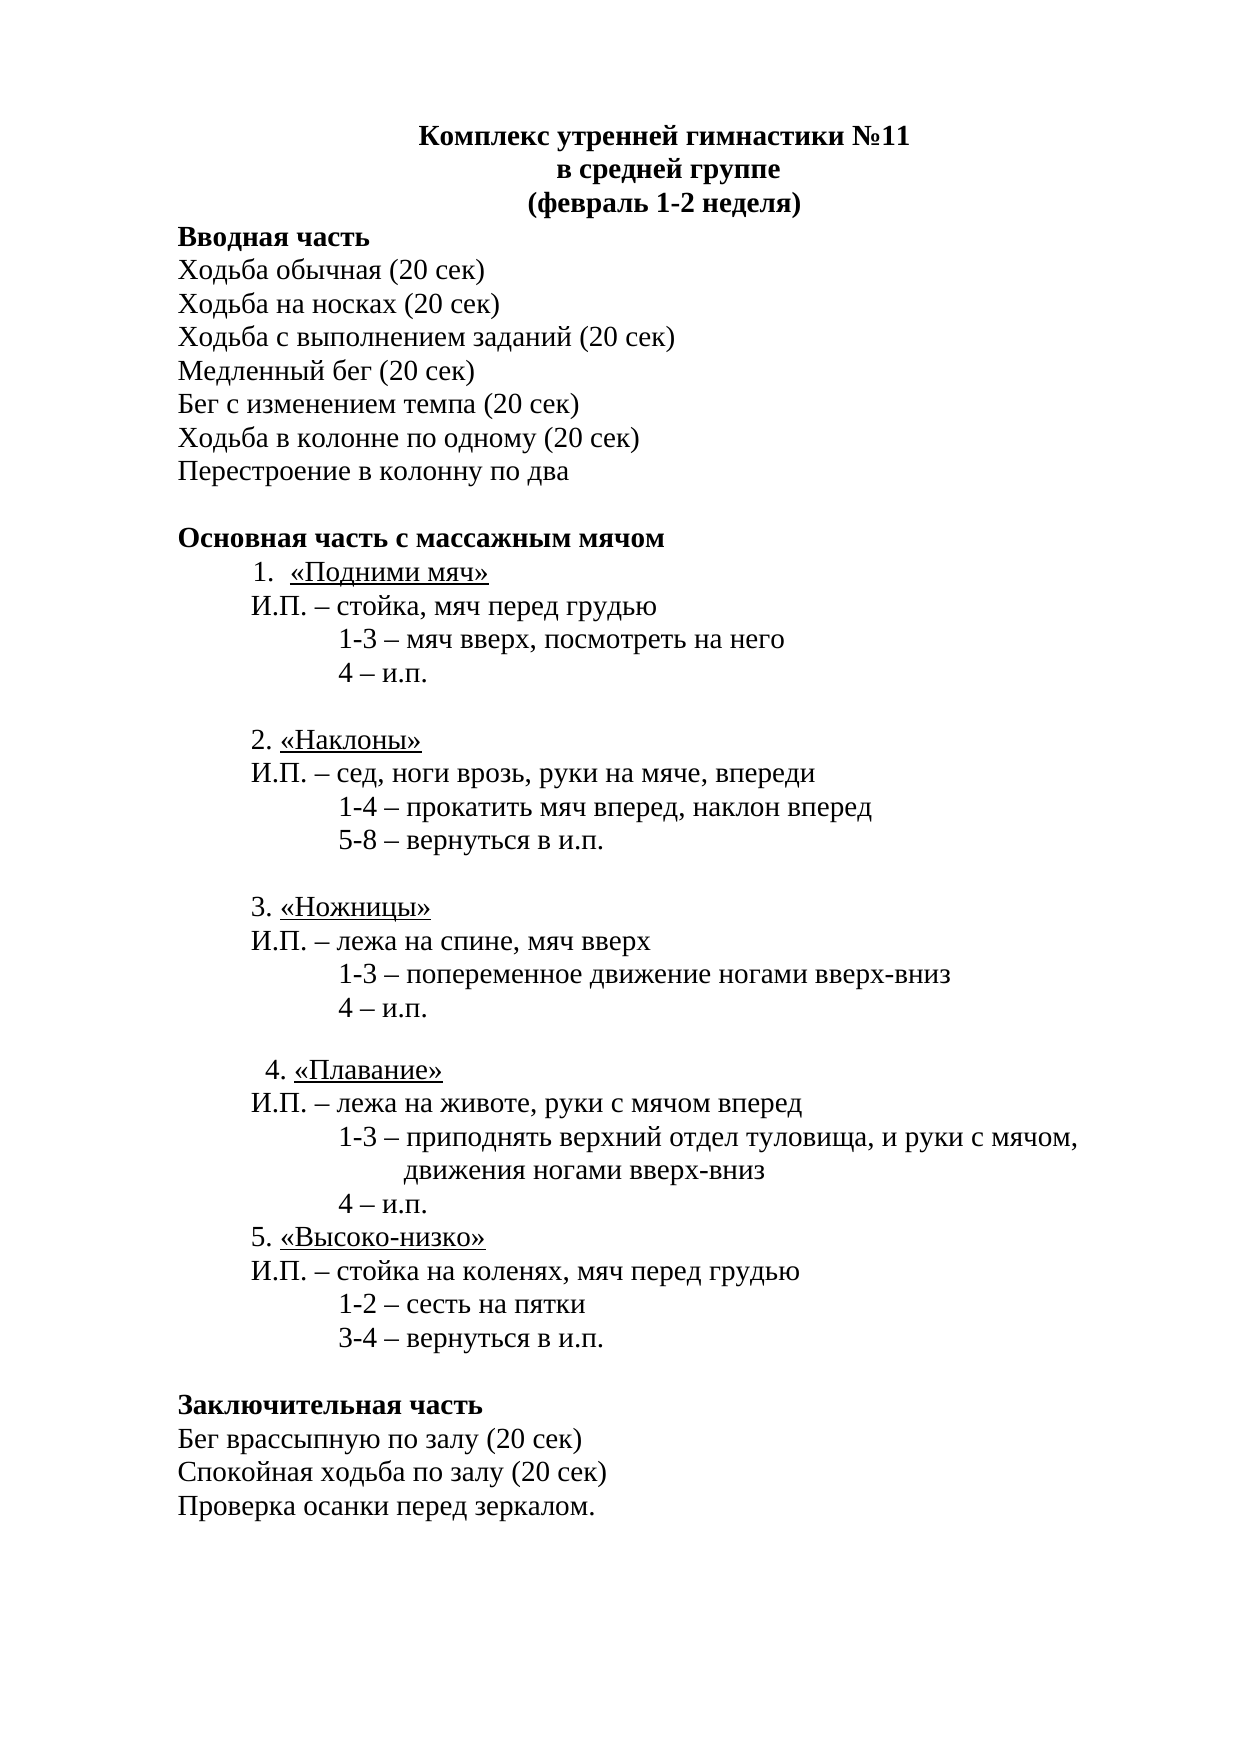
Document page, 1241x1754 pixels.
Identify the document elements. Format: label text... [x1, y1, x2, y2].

text 4 – и.п. [251, 990, 1152, 1024]
text И.П. – лежа на спине, мяч вверх [251, 923, 1152, 957]
text Ходьба с выполнением заданий (20 сек) [177, 319, 1152, 353]
text 4 – и.п. [251, 655, 1152, 688]
text 2. «Наклоны» [251, 722, 1152, 755]
text Комплекс утренней гимнастики №11 [177, 118, 1152, 152]
text 3. «Ножницы» [251, 889, 1152, 923]
text Ходьба на носках (20 сек) [177, 286, 1152, 319]
text Спокойная ходьба по залу (20 сек) [177, 1454, 1152, 1488]
text И.П. – лежа на животе, руки с мячом вперед [251, 1085, 1152, 1119]
text И.П. – сед, ноги врозь, руки на мяче, впереди [251, 755, 1152, 789]
text 1-4 – прокатить мяч вперед, наклон вперед [251, 789, 1152, 822]
text движения ногами вверх-вниз [251, 1152, 1152, 1186]
text 4. «Плавание» [177, 1052, 1152, 1085]
text (февраль 1-2 неделя) [177, 185, 1152, 219]
text 1-3 – мяч вверх, посмотреть на него [251, 621, 1152, 655]
text Заключительная часть [177, 1387, 1152, 1421]
text Основная часть с массажным мячом [177, 521, 1152, 554]
text 5. «Высоко-низко» [251, 1219, 1152, 1253]
text 4 – и.п. [251, 1186, 1152, 1219]
text Ходьба в колонне по одному (20 сек) [177, 420, 1152, 453]
text Медленный бег (20 сек) [177, 353, 1152, 386]
text в средней группе [177, 152, 1152, 185]
text Бег врассыпную по залу (20 сек) [177, 1421, 1152, 1454]
text Перестроение в колонну по два [177, 453, 1152, 487]
text 5-8 – вернуться в и.п. [251, 822, 1152, 856]
text И.П. – стойка на коленях, мяч перед грудью [251, 1253, 1152, 1287]
list «Подними мяч» [252, 554, 1152, 588]
text 1-2 – сесть на пятки [251, 1287, 1152, 1320]
text И.П. – стойка, мяч перед грудью [251, 588, 1152, 621]
text Ходьба обычная (20 сек) [177, 252, 1152, 286]
text 1-3 – попеременное движение ногами вверх-вниз [251, 957, 1152, 990]
text 1-3 – приподнять верхний отдел туловища, и руки с мячом, [251, 1119, 1152, 1152]
text Вводная часть [177, 219, 1152, 252]
text Проверка осанки перед зеркалом. [177, 1488, 1152, 1521]
text 3-4 – вернуться в и.п. [251, 1320, 1152, 1354]
text Бег с изменением темпа (20 сек) [177, 386, 1152, 420]
